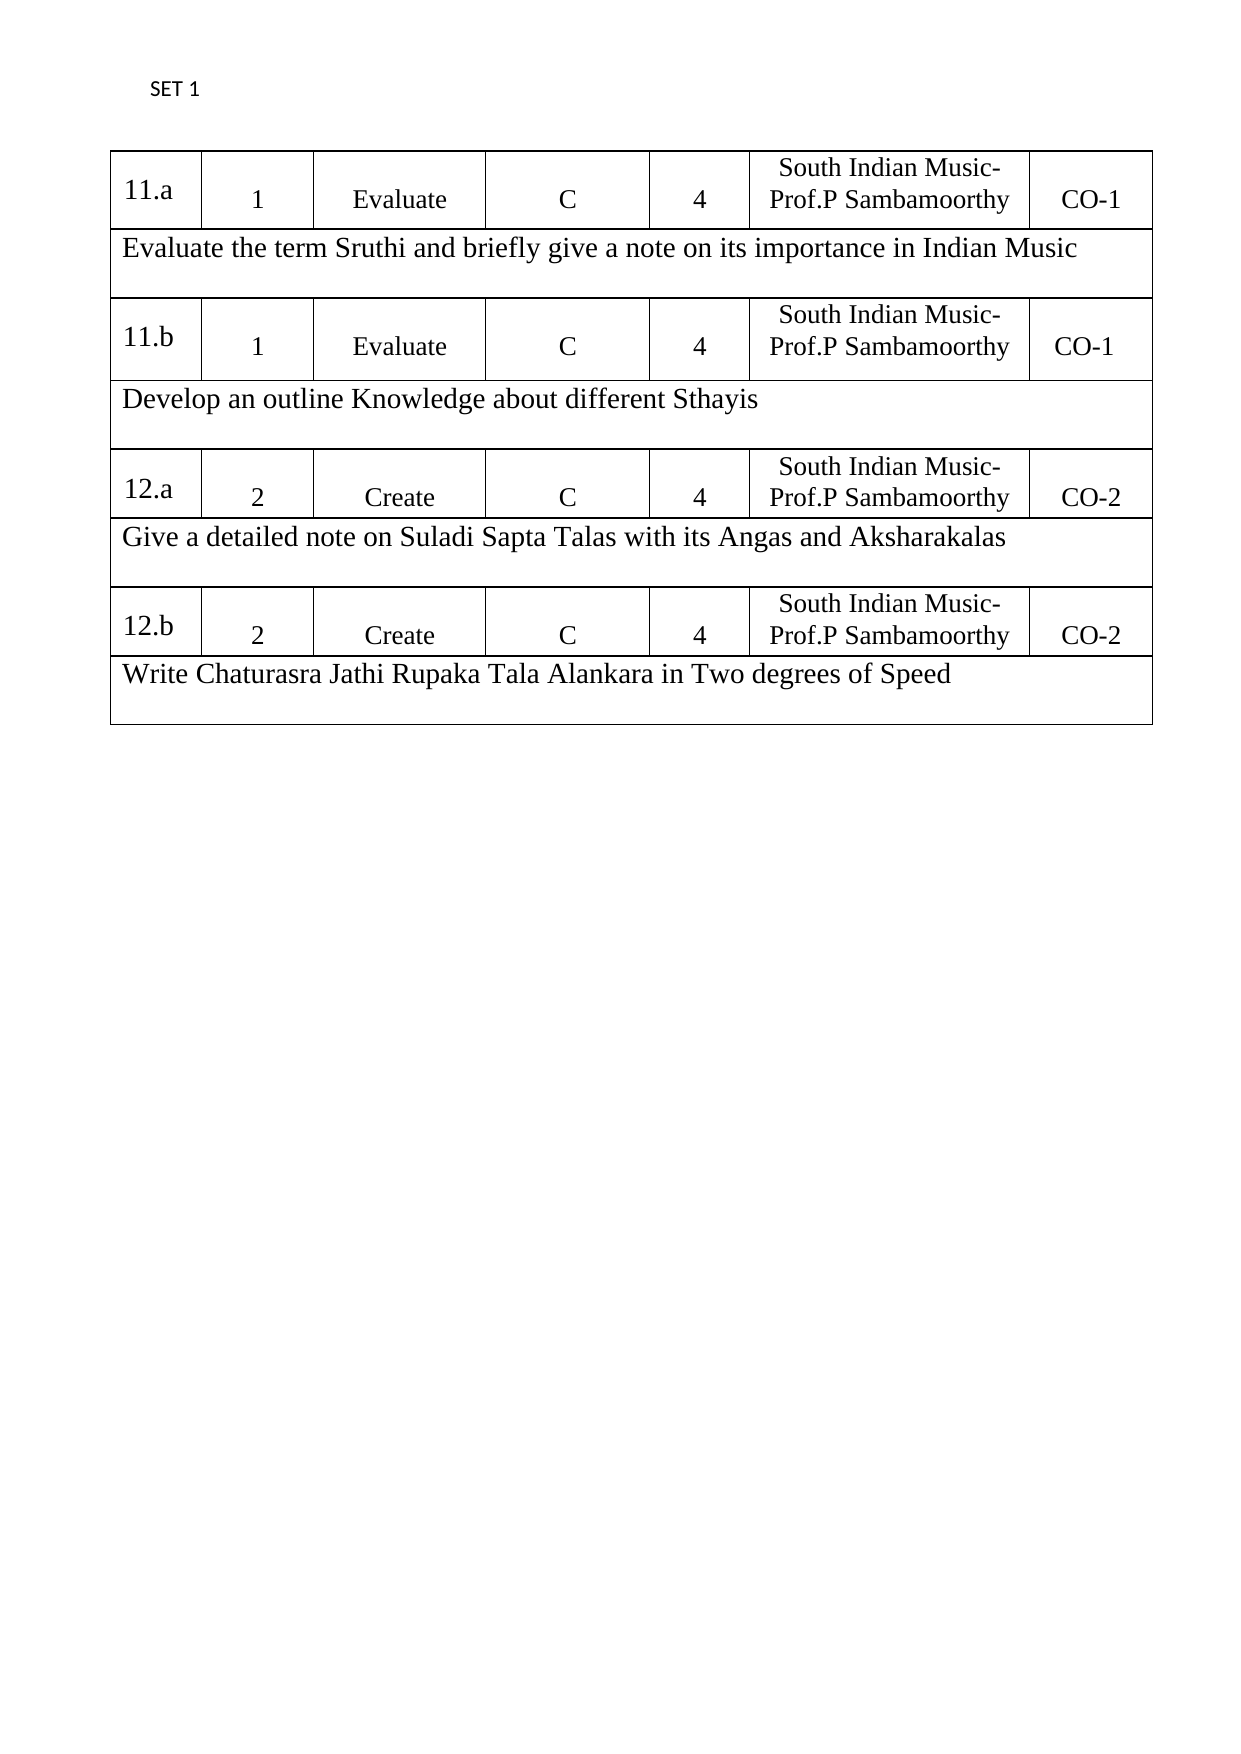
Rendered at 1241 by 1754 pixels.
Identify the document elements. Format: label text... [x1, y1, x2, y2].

table_cell 4 [650, 299, 749, 379]
table_cell 2 [202, 450, 313, 517]
table_cell 4 [650, 588, 749, 655]
table_cell 2 [202, 588, 313, 655]
table_cell C [486, 299, 649, 379]
table_cell South Indian Music- Prof.P Sambamoorthy [750, 299, 1029, 379]
table_cell C [486, 588, 649, 655]
table_cell 12.a [111, 450, 201, 517]
table_cell CO-2 [1030, 588, 1152, 655]
table_cell Evaluate [314, 299, 485, 379]
table_cell Create [314, 588, 485, 655]
table_cell 4 [650, 152, 749, 228]
table_cell CO-1 [1030, 152, 1152, 228]
table_cell South Indian Music- Prof.P Sambamoorthy [750, 588, 1029, 655]
table_cell Write Chaturasra Jathi Rupaka Tala Alankara in Two degrees of Speed [111, 657, 1152, 724]
table_cell Evaluate the term Sruthi and briefly give a note on its importance in Indian Music [111, 230, 1152, 297]
table_cell South Indian Music- Prof.P Sambamoorthy [750, 450, 1029, 517]
table_cell 11.b [111, 299, 201, 379]
table_cell Develop an outline Knowledge about different Sthayis [111, 381, 1152, 448]
table_cell Evaluate [314, 152, 485, 228]
table_cell C [486, 450, 649, 517]
table_cell 1 [202, 299, 313, 379]
table_cell 11.a [111, 152, 201, 228]
table_cell Create [314, 450, 485, 517]
table_cell CO-2 [1030, 450, 1152, 517]
table_cell South Indian Music- Prof.P Sambamoorthy [750, 152, 1029, 228]
table_cell C [486, 152, 649, 228]
table_cell 4 [650, 450, 749, 517]
table_cell 12.b [111, 588, 201, 655]
table_cell Give a detailed note on Suladi Sapta Talas with its Angas and Aksharakalas [111, 519, 1152, 586]
table_cell 1 [202, 152, 313, 228]
table_cell CO-1 [1030, 299, 1152, 379]
